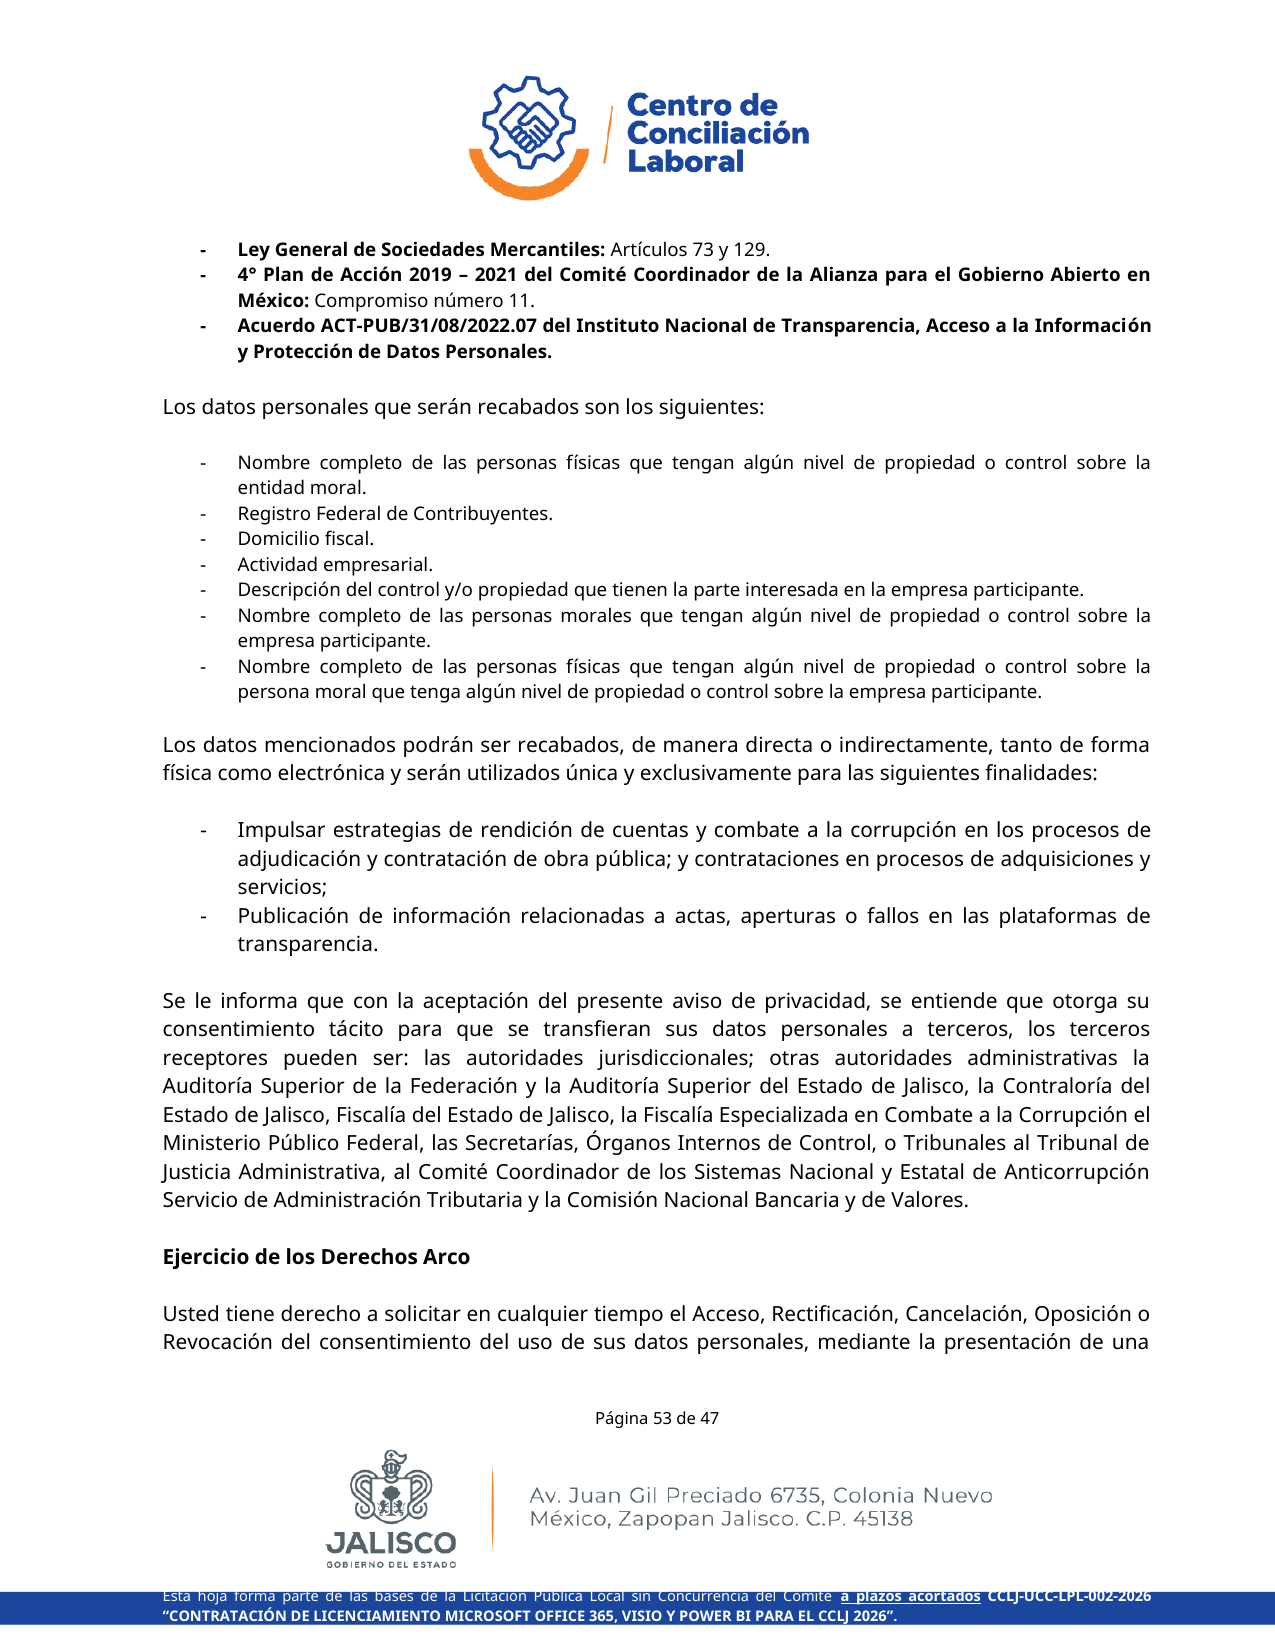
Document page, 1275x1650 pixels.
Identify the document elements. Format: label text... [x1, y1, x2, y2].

list 4° Plan de Acción 2019 – 2021 del Comité Coordinador de la Alianza para el Gobierno Abierto en México: Compromiso número 11. [200, 262, 1152, 313]
text Los datos mencionados podrán ser recabados, de manera directa o indirectamente, tanto de forma física como electrónica y serán utilizados única y exclusivamente para las siguientes finalidades: [162, 730, 1152, 787]
picture [0, 3, 1275, 1650]
list Actividad empresarial. [200, 551, 1152, 577]
list Nombre completo de las personas morales que tengan algún nivel de propiedad o control sobre la empresa participante. [200, 602, 1152, 653]
list Nombre completo de las personas físicas que tengan algún nivel de propiedad o control sobre la persona moral que tenga algún nivel de propiedad o control sobre la empresa participante. [200, 653, 1152, 704]
text Se le informa que con la aceptación del presente aviso de privacidad, se entiende que otorga su consentimiento tácito para que se transfieran sus datos personales a terceros, los terceros receptores pueden ser: las autoridades jurisdiccionales; otras autoridades administrativas la Auditoría Superior de la Federación y la Auditoría Superior del Estado de Jalisco, la Contraloría del Estado de Jalisco, Fiscalía del Estado de Jalisco, la Fiscalía Especializada en Combate a la Corrupción el Ministerio Público Federal, las Secretarías, Órganos Internos de Control, o Tribunales al Tribunal de Justicia Administrativa, al Comité Coordinador de los Sistemas Nacional y Estatal de Anticorrupción Servicio de Administración Tributaria y la Comisión Nacional Bancaria y de Valores. [162, 986, 1152, 1214]
list Acuerdo ACT-PUB/31/08/2022.07 del Instituto Nacional de Transparencia, Acceso a la Información y Protección de Datos Personales. [200, 313, 1152, 364]
list Impulsar estrategias de rendición de cuentas y combate a la corrupción en los procesos de adjudicación y contratación de obra pública; y contrataciones en procesos de adquisiciones y servicios; [200, 816, 1152, 901]
text Ejercicio de los Derechos Arco [162, 1242, 1152, 1271]
list Descripción del control y/o propiedad que tienen la parte interesada en la empresa participante. [200, 577, 1152, 602]
list Publicación de información relacionadas a actas, aperturas o fallos en las plataformas de transparencia. [200, 901, 1152, 958]
list Registro Federal de Contribuyentes. [200, 500, 1152, 526]
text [162, 1299, 1152, 1356]
list Domicilio fiscal. [200, 526, 1152, 551]
list Nombre completo de las personas físicas que tengan algún nivel de propiedad o control sobre la entidad moral. [200, 449, 1152, 500]
list Ley General de Sociedades Mercantiles: Artículos 73 y 129. [200, 236, 1152, 262]
text Los datos personales que serán recabados son los siguientes: [162, 392, 1152, 421]
